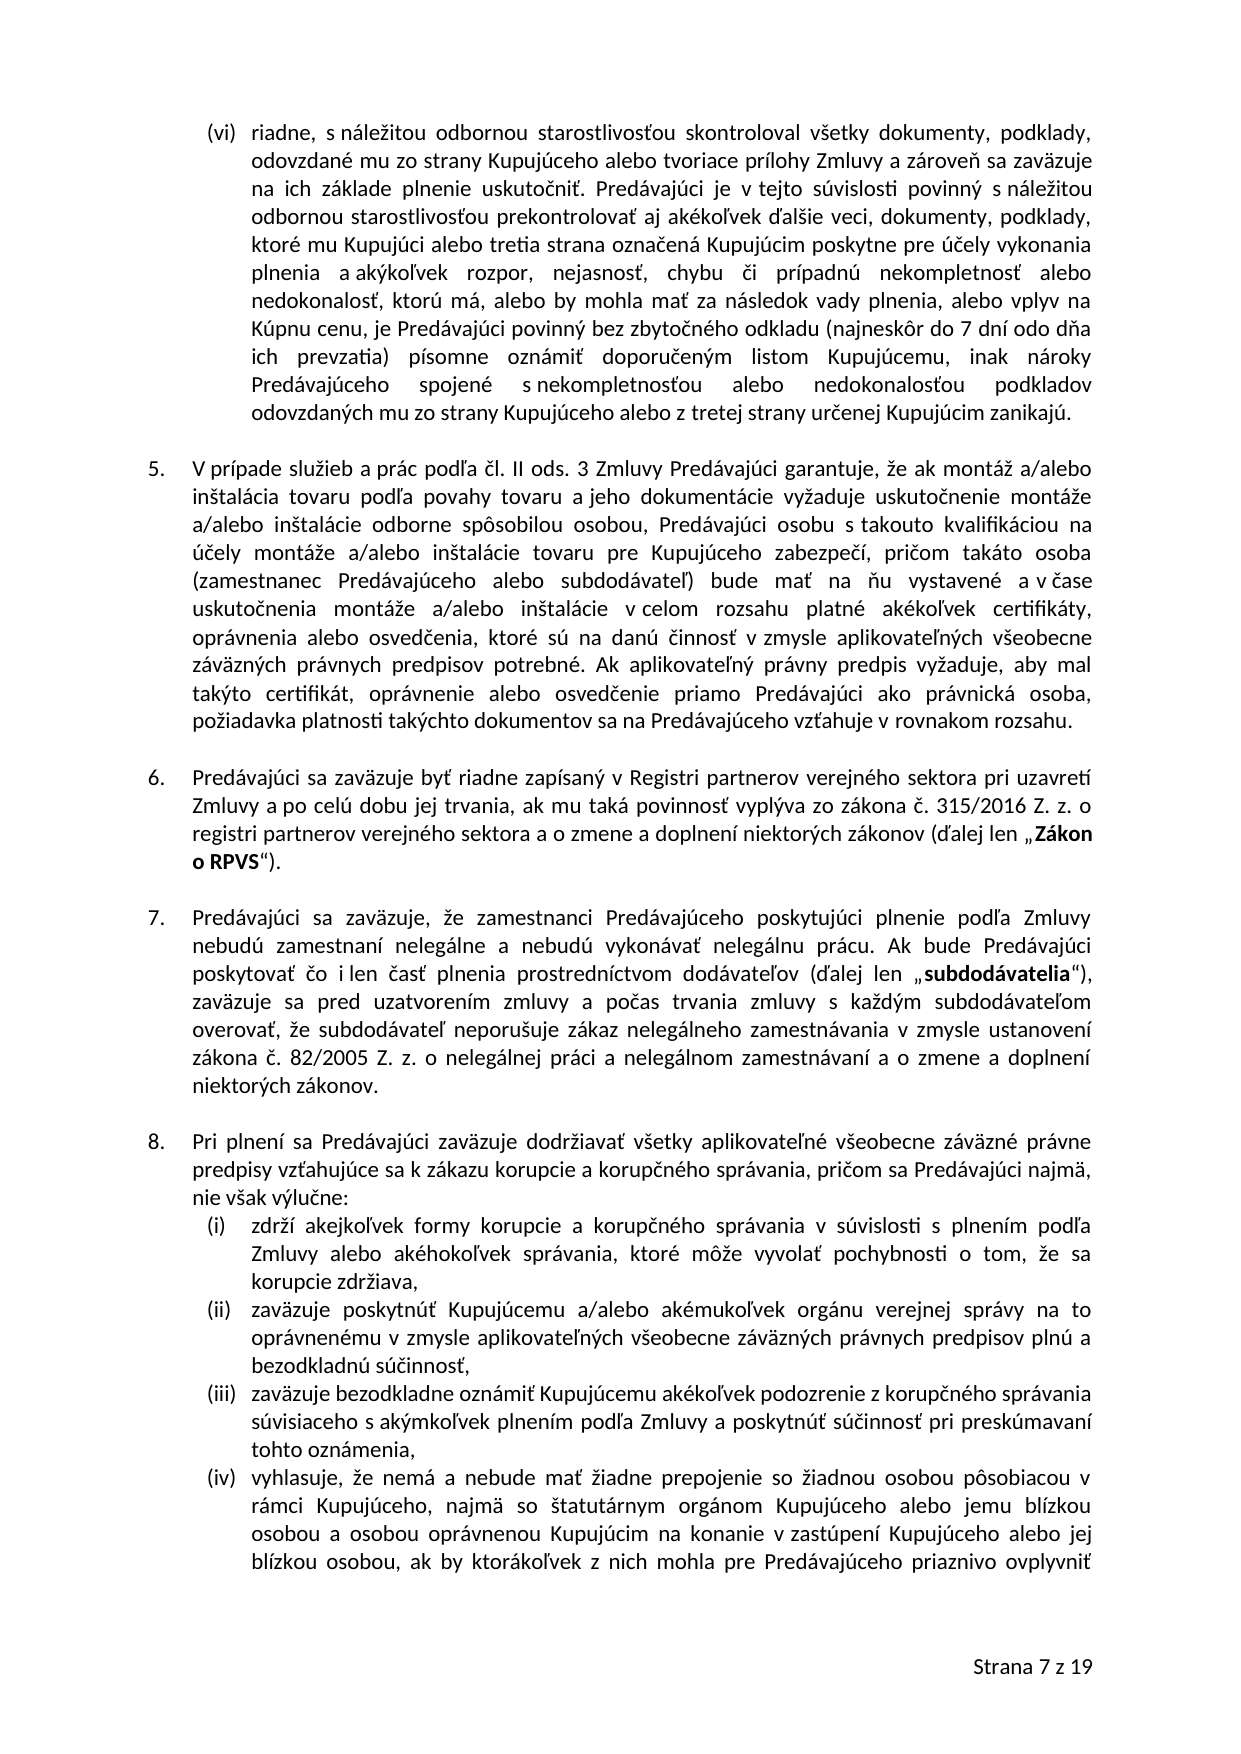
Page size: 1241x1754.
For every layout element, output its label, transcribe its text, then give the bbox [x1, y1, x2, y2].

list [207, 1463, 1093, 1575]
list riadne, s náležitou odbornou starostlivosťou skontroloval všetky dokumenty, podklady, odovzdané mu zo strany Kupujúceho alebo tvoriace prílohy Zmluvy a zároveň sa zaväzuje na ich základe plnenie uskutočniť. Predávajúci je v tejto súvislosti povinný s náležitou odbornou starostlivosťou prekontrolovať aj akékoľvek ďalšie veci, dokumenty, podklady, ktoré mu Kupujúci alebo tretia strana označená Kupujúcim poskytne pre účely vykonania plnenia a akýkoľvek rozpor, nejasnosť, chybu či prípadnú nekompletnosť alebo nedokonalosť, ktorú má, alebo by mohla mať za následok vady plnenia, alebo vplyv na Kúpnu cenu, je Predávajúci povinný bez zbytočného odkladu (najneskôr do 7 dní odo dňa ich prevzatia) písomne oznámiť doporučeným listom Kupujúcemu, inak nároky Predávajúceho spojené s nekompletnosťou alebo nedokonalosťou podkladov odovzdaných mu zo strany Kupujúceho alebo z tretej strany určenej Kupujúcim zanikajú. [207, 118, 1093, 426]
list Predávajúci sa zaväzuje byť riadne zapísaný v Registri partnerov verejného sektora pri uzavretí Zmluvy a po celú dobu jej trvania, ak mu taká povinnosť vyplýva zo zákona č. 315/2016 Z. z. o registri partnerov verejného sektora a o zmene a doplnení niektorých zákonov (ďalej len „Zákon o RPVS“). [148, 763, 1093, 875]
list zaväzuje poskytnúť Kupujúcemu a/alebo akémukoľvek orgánu verejnej správy na to oprávnenému v zmysle aplikovateľných všeobecne záväzných právnych predpisov plnú a bezodkladnú súčinnosť, [207, 1295, 1093, 1379]
list zaväzuje bezodkladne oznámiť Kupujúcemu akékoľvek podozrenie z korupčného správania súvisiaceho s akýmkoľvek plnením podľa Zmluvy a poskytnúť súčinnosť pri preskúmavaní tohto oznámenia, [207, 1379, 1093, 1463]
list Pri plnení sa Predávajúci zaväzuje dodržiavať všetky aplikovateľné všeobecne záväzné právne predpisy vzťahujúce sa k zákazu korupcie a korupčného správania, pričom sa Predávajúci najmä, nie však výlučne: [148, 1127, 1093, 1211]
list Predávajúci sa zaväzuje, že zamestnanci Predávajúceho poskytujúci plnenie podľa Zmluvy nebudú zamestnaní nelegálne a nebudú vykonávať nelegálnu prácu. Ak bude Predávajúci poskytovať čo i len časť plnenia prostredníctvom dodávateľov (ďalej len „subdodávatelia“), zaväzuje sa pred uzatvorením zmluvy a počas trvania zmluvy s každým subdodávateľom overovať, že subdodávateľ neporušuje zákaz nelegálneho zamestnávania v zmysle ustanovení zákona č. 82/2005 Z. z. o nelegálnej práci a nelegálnom zamestnávaní a o zmene a doplnení niektorých zákonov. [148, 903, 1093, 1099]
list zdrží akejkoľvek formy korupcie a korupčného správania v súvislosti s plnením podľa Zmluvy alebo akéhokoľvek správania, ktoré môže vyvolať pochybnosti o tom, že sa korupcie zdržiava, [207, 1211, 1093, 1295]
list V prípade služieb a prác podľa čl. II ods. 3 Zmluvy Predávajúci garantuje, že ak montáž a/alebo inštalácia tovaru podľa povahy tovaru a jeho dokumentácie vyžaduje uskutočnenie montáže a/alebo inštalácie odborne spôsobilou osobou, Predávajúci osobu s takouto kvalifikáciou na účely montáže a/alebo inštalácie tovaru pre Kupujúceho zabezpečí, pričom takáto osoba (zamestnanec Predávajúceho alebo subdodávateľ) bude mať na ňu vystavené a v čase uskutočnenia montáže a/alebo inštalácie v celom rozsahu platné akékoľvek certifikáty, oprávnenia alebo osvedčenia, ktoré sú na danú činnosť v zmysle aplikovateľných všeobecne záväzných právnych predpisov potrebné. Ak aplikovateľný právny predpis vyžaduje, aby mal takýto certifikát, oprávnenie alebo osvedčenie priamo Predávajúci ako právnická osoba, požiadavka platnosti takýchto dokumentov sa na Predávajúceho vzťahuje v rovnakom rozsahu. [148, 454, 1093, 735]
